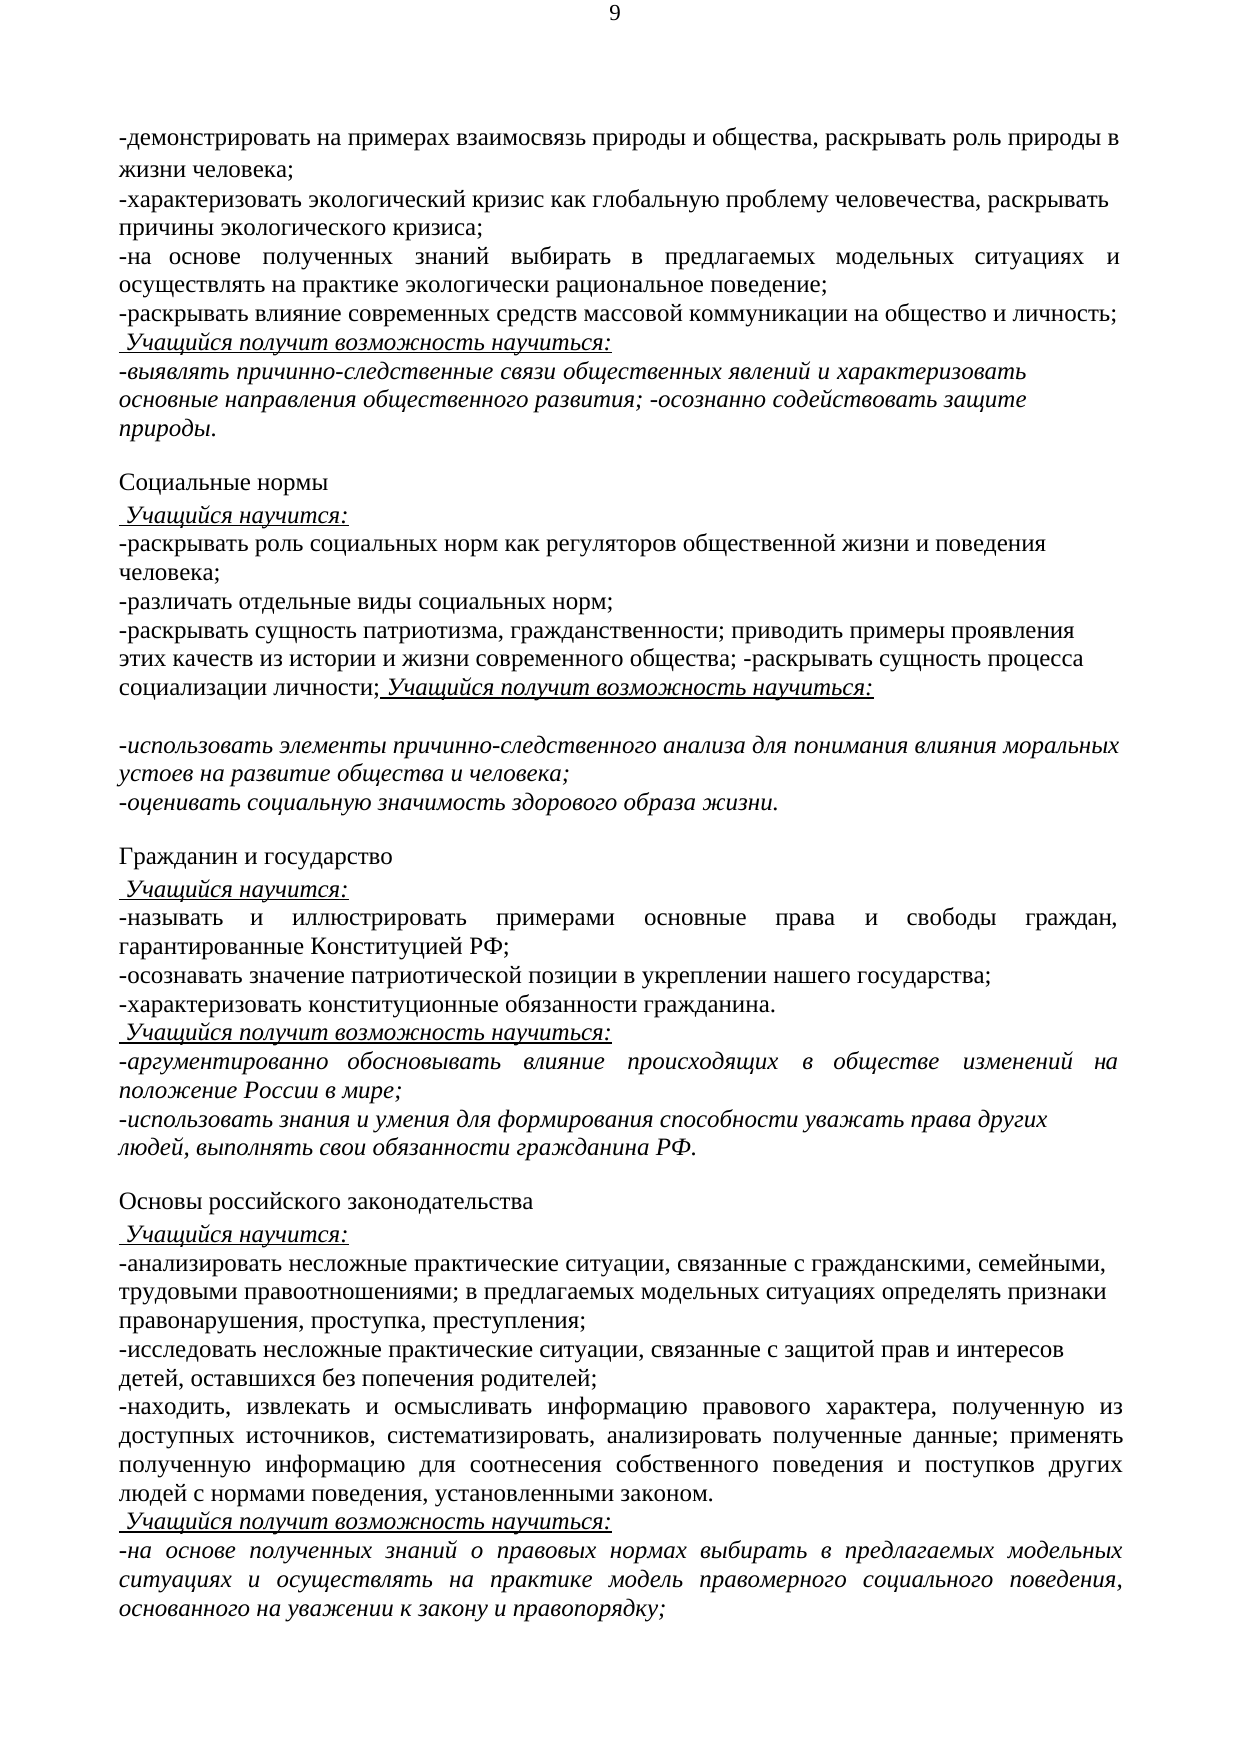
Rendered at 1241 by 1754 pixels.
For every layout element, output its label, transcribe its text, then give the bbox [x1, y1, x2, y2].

text -на основе полученных знаний выбирать в предлагаемых модельных ситуациях и осуществлять на практике экологически рациональное поведение; [119, 241, 1121, 298]
text Учащийся получит возможность научиться: [119, 1506, 1194, 1535]
text -характеризовать экологический кризис как глобальную проблему человечества, раскрывать [119, 187, 1194, 212]
text -раскрывать сущность патриотизма, гражданственности; приводить примеры проявления этих качеств из истории и жизни современного общества; -раскрывать сущность процесса социализации личности; Учащийся получит возможность научиться: [119, 615, 1087, 701]
text Учащийся научится: [119, 500, 1194, 528]
text Социальные нормы [119, 467, 1194, 496]
text причины экологического кризиса; [119, 212, 1194, 241]
text Основы российского законодательства [119, 1186, 1194, 1215]
text -раскрывать влияние современных средств массовой коммуникации на общество и личность; [119, 298, 1194, 327]
text -называть и иллюстрировать примерами основные права и свободы граждан, гарантированные Конституцией РФ; [119, 902, 1121, 960]
text -раскрывать роль социальных норм как регуляторов общественной жизни и поведения человека; [119, 528, 1049, 586]
text -находить, извлекать и осмысливать информацию правового характера, полученную из доступных источников, систематизировать, анализировать полученные данные; применять полученную информацию для соотнесения собственного поведения и поступков других людей с нормами поведения, установленными законом. [119, 1391, 1124, 1506]
text Учащийся научится: [119, 874, 1194, 902]
text -использовать знания и умения для формирования способности уважать права других людей, выполнять свои обязанности гражданина РФ. [119, 1104, 1051, 1161]
text -оценивать социальную значимость здорового образа жизни. [119, 787, 1194, 816]
text Учащийся научится: [119, 1219, 1194, 1248]
text -использовать элементы причинно-следственного анализа для понимания влияния моральных устоев на развитие общества и человека; [119, 730, 1123, 787]
text -анализировать несложные практические ситуации, связанные с гражданскими, семейными, трудовыми правоотношениями; в предлагаемых модельных ситуациях определять признаки правонарушения, проступка, преступления; [119, 1248, 1107, 1334]
text Гражданин и государство [119, 841, 1194, 870]
text -выявлять причинно-следственные связи общественных явлений и характеризовать основные направления общественного развития; -осознанно содействовать защите природы. [119, 356, 1027, 442]
text -на основе полученных знаний о правовых нормах выбирать в предлагаемых модельных ситуациях и осуществлять на практике модель правомерного социального поведения, основанного на уважении к закону и правопорядку; [119, 1535, 1124, 1621]
text -демонстрировать на примерах взаимосвязь природы и общества, раскрывать роль природы в жизни человека; [119, 122, 1123, 183]
text Учащийся получит возможность научиться: [119, 327, 1194, 356]
text -различать отдельные виды социальных норм; [119, 586, 1194, 615]
text -характеризовать конституционные обязанности гражданина. [119, 989, 1194, 1017]
text Учащийся получит возможность научиться: [119, 1017, 1194, 1046]
text -аргументированно обосновывать влияние происходящих в обществе изменений на положение России в мире; [119, 1046, 1120, 1104]
text -исследовать несложные практические ситуации, связанные с защитой прав и интересов детей, оставшихся без попечения родителей; [119, 1334, 1064, 1391]
text -осознавать значение патриотической позиции в укреплении нашего государства; [119, 960, 1194, 989]
